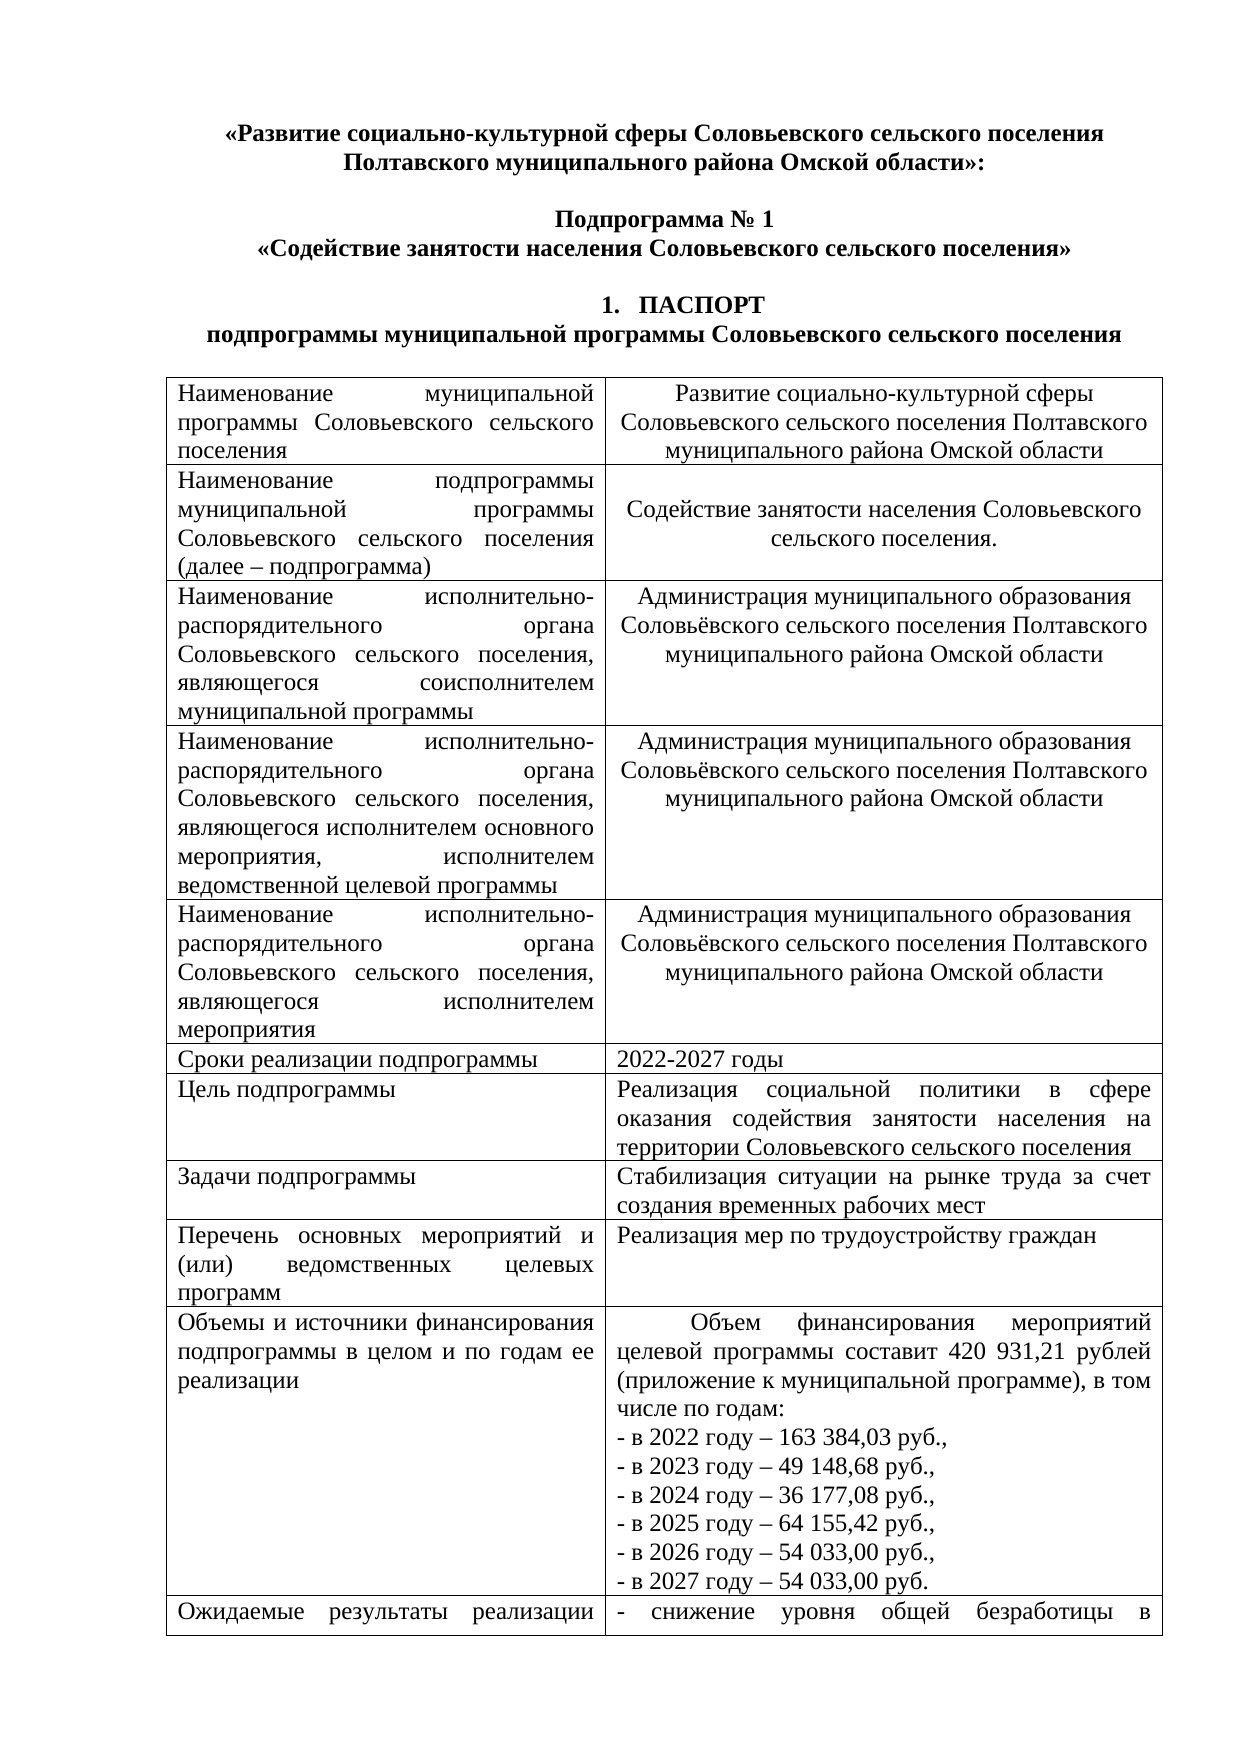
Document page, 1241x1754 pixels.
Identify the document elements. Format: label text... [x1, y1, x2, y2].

table_cell Наименование подпрограммы муниципальной программы Соловьевского сельского поселения (далее – подпрограмма) [167, 465, 605, 580]
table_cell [606, 1596, 1162, 1635]
table_cell Наименование исполнительно-распорядительного органа Соловьевского сельского поселения, являющегося соисполнителем муниципальной программы [167, 581, 605, 725]
table_cell Администрация муниципального образования Соловьёвского сельского поселения Полтавского муниципального района Омской области [606, 900, 1162, 1043]
table_cell Сроки реализации подпрограммы [167, 1044, 605, 1073]
table_cell Администрация муниципального образования Соловьёвского сельского поселения Полтавского муниципального района Омской области [606, 726, 1162, 898]
table_cell Наименование исполнительно-распорядительного органа Соловьевского сельского поселения, являющегося исполнителем основного мероприятия, исполнителем ведомственной целевой программы [167, 726, 605, 898]
title подпрограммы муниципальной программы Соловьевского сельского поселения [177, 319, 1152, 348]
table_cell Цель подпрограммы [167, 1074, 605, 1160]
table_header Наименование муниципальной программы Соловьевского сельского поселения [167, 378, 605, 464]
title «Содействие занятости населения Соловьевского сельского поселения» [177, 233, 1152, 262]
table_cell Стабилизация ситуации на рынке труда за счет создания временных рабочих мест [606, 1161, 1162, 1219]
table_cell Содействие занятости населения Соловьевского сельского поселения. [606, 465, 1162, 580]
title Подпрограмма № 1 [177, 204, 1152, 233]
table_cell Реализация мер по трудоустройству граждан [606, 1220, 1162, 1306]
table_cell 2022-2027 годы [606, 1044, 1162, 1073]
table_cell Объем финансирования мероприятий целевой программы составит 420 931,21 рублей (приложение к муниципальной программе), в том числе по годам: - в 2022 году – 163 384,03 руб., - в 2023 году – 49 148,68 руб., - в 2024 году – 36 177,08 руб., - в 2025 году – 64 155,42 руб., - в 2026 году – 54 033,00 руб., - в 2027 году – 54 033,00 руб. [606, 1307, 1162, 1595]
title ПАСПОРТ [215, 291, 1152, 319]
table_cell Наименование исполнительно-распорядительного органа Соловьевского сельского поселения, являющегося исполнителем мероприятия [167, 900, 605, 1043]
table_cell Реализация социальной политики в сфере оказания содействия занятости населения на территории Соловьевского сельского поселения [606, 1074, 1162, 1160]
table_cell Перечень основных мероприятий и (или) ведомственных целевых программ [167, 1220, 605, 1306]
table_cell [167, 1596, 605, 1635]
table_cell Задачи подпрограммы [167, 1161, 605, 1219]
table_header Развитие социально-культурной сферы Соловьевского сельского поселения Полтавского муниципального района Омской области [606, 378, 1162, 464]
title «Развитие социально-культурной сферы Соловьевского сельского поселения Полтавского муниципального района Омской области»: [177, 118, 1152, 176]
table_cell Администрация муниципального образования Соловьёвского сельского поселения Полтавского муниципального района Омской области [606, 581, 1162, 725]
table_cell Объемы и источники финансирования подпрограммы в целом и по годам ее реализации [167, 1307, 605, 1595]
